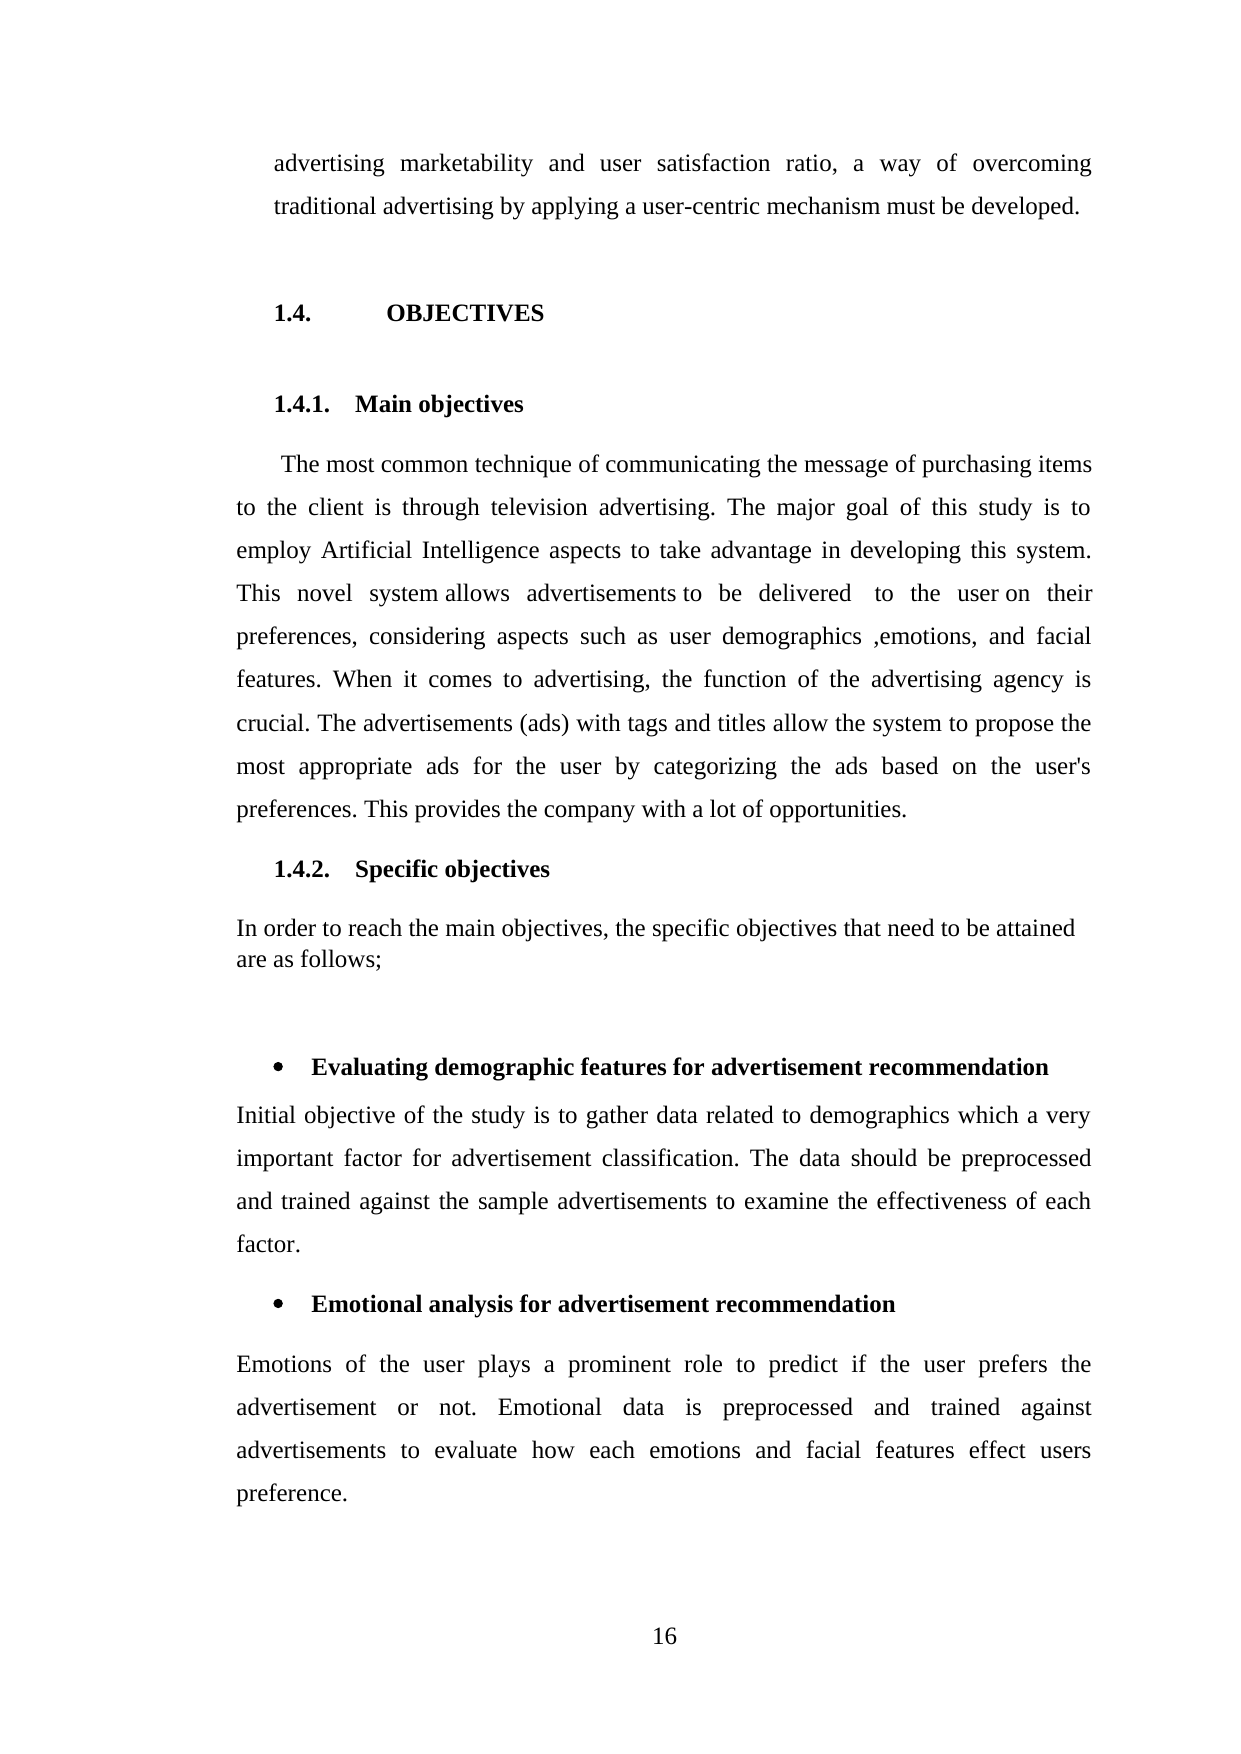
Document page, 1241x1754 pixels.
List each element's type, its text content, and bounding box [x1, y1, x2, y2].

text The most common technique of communicating the message of purchasing items to the client is through television advertising. The major goal of this study is to employ Artificial Intelligence aspects to take advantage in developing this system. This novel system allows advertisements to be delivered to the user on their preferences, considering aspects such as user demographics ,emotions, and facial features. When it comes to advertising, the function of the advertising agency is crucial. The advertisements (ads) with tags and titles allow the system to propose the most appropriate ads for the user by categorizing the ads based on the user's preferences. This provides the company with a lot of opportunities. [236, 449, 1092, 823]
list Specific objectives [274, 854, 1092, 882]
text Initial objective of the study is to gather data related to demographics which a very important factor for advertisement classification. The data should be preprocessed and trained against the sample advertisements to examine the effectiveness of each factor. [236, 1100, 1092, 1258]
list Evaluating demographic features for advertisement recommendation [274, 1052, 1092, 1081]
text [274, 148, 1092, 219]
list Main objectives [274, 389, 1092, 418]
text Emotions of the user plays a prominent role to predict if the user prefers the advertisement or not. Emotional data is preprocessed and trained against advertisements to evaluate how each emotions and facial features effect users preference. [236, 1349, 1092, 1507]
subtitle OBJECTIVES [274, 298, 1092, 327]
list Emotional analysis for advertisement recommendation [274, 1289, 1092, 1318]
text In order to reach the main objectives, the specific objectives that need to be attained are as follows; [236, 913, 1092, 973]
